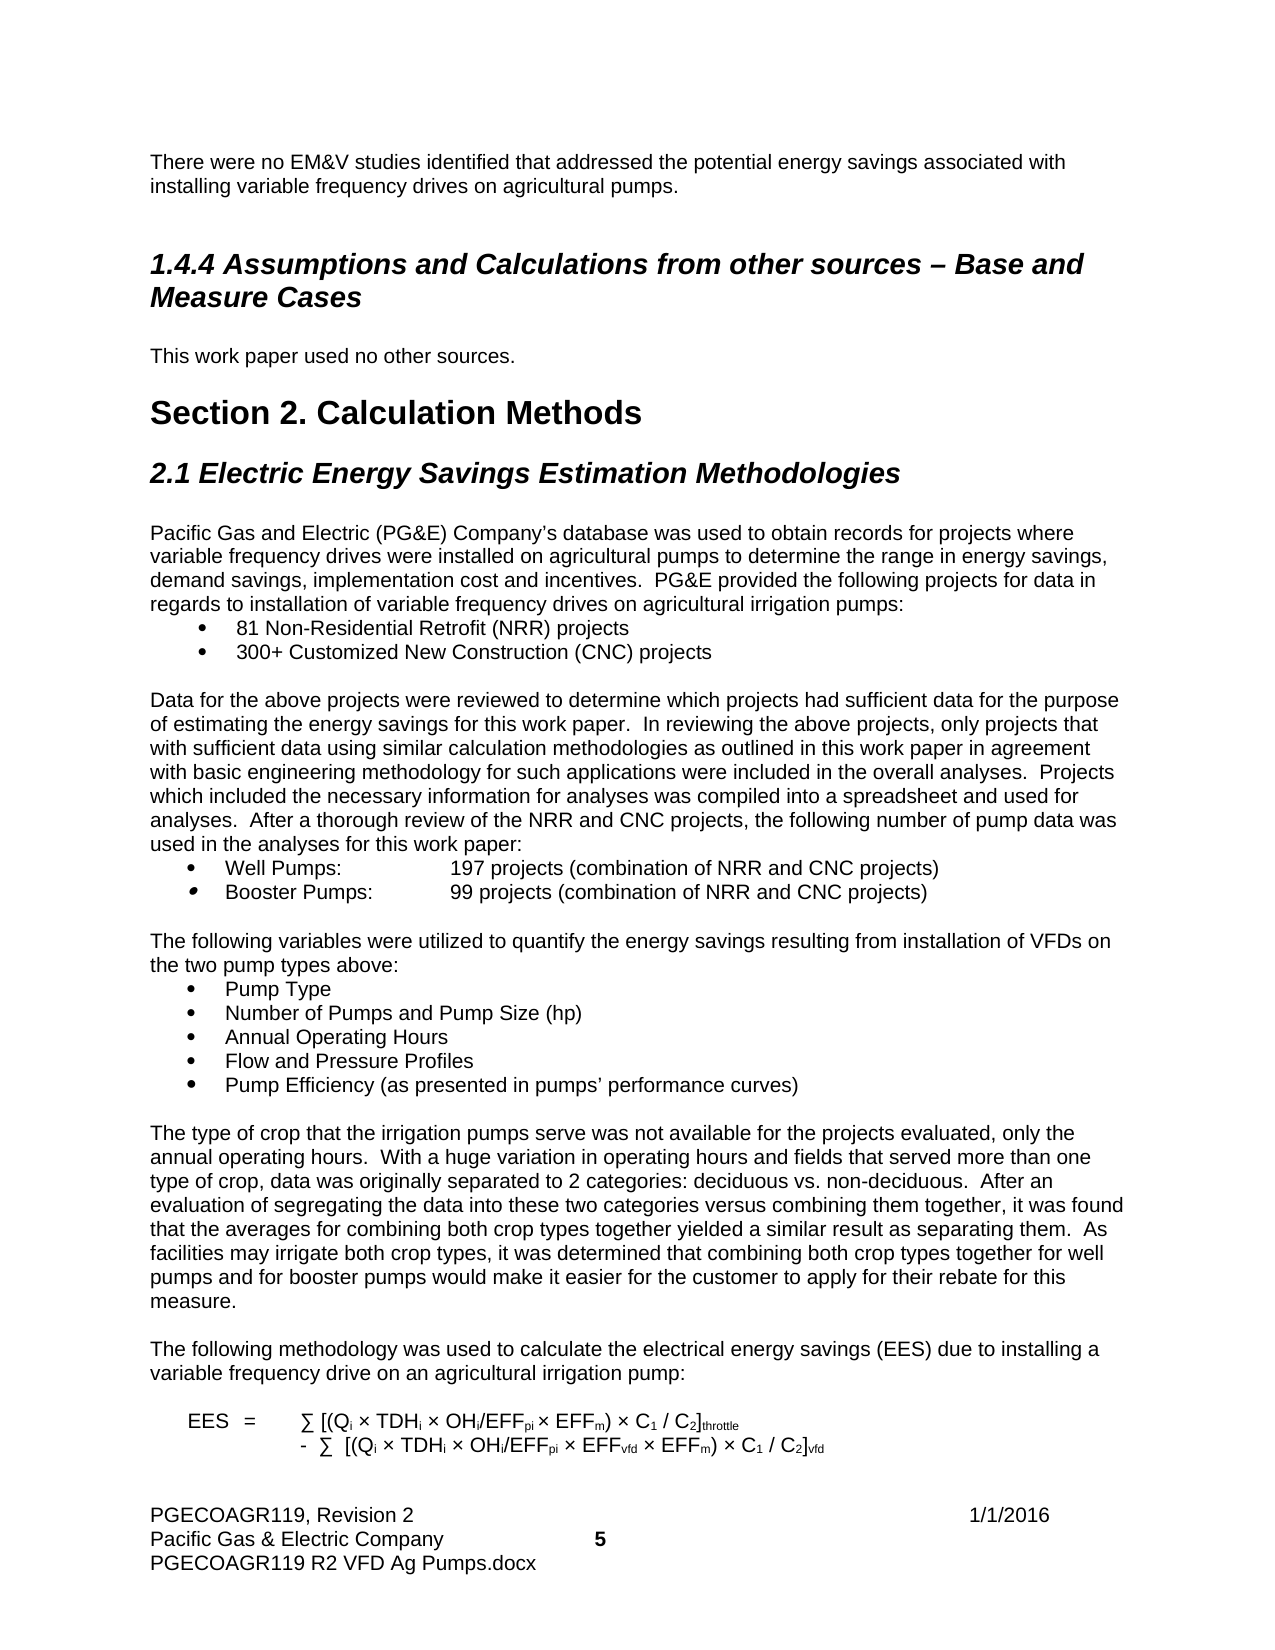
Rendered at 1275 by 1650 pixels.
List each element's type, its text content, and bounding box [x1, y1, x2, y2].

subtitle 1.4.4 Assumptions and Calculations from other sources – Base and Measure Cases [150, 247, 1125, 314]
subtitle Section 2. Calculation Methods [150, 393, 1125, 432]
list 81 Non-Residential Retrofit (NRR) projects [198, 616, 1125, 640]
text Pacific Gas and Electric (PG&E) Company’s database was used to obtain records for projects where variable frequency drives were installed on agricultural pumps to determine the range in energy savings, demand savings, implementation cost and incentives. PG&E provided the following projects for data in regards to installation of variable frequency drives on agricultural irrigation pumps: [150, 520, 1125, 616]
text - ∑ [(Qi × TDHi × OHi/EFFpi × EFFvfd × EFFm) × C1 / C2]vfd [150, 1432, 1125, 1456]
text There were no EM&V studies identified that addressed the potential energy savings associated with installing variable frequency drives on agricultural pumps. [150, 150, 1125, 198]
list 300+ Customized New Construction (CNC) projects [198, 640, 1125, 664]
list Flow and Pressure Profiles [187, 1048, 1125, 1073]
list Pump Efficiency (as presented in pumps’ performance curves) [187, 1073, 1125, 1097]
text Data for the above projects were reviewed to determine which projects had sufficient data for the purpose of estimating the energy savings for this work paper. In reviewing the above projects, only projects that with sufficient data using similar calculation methodologies as outlined in this work paper in agreement with basic engineering methodology for such applications were included in the overall analyses. Projects which included the necessary information for analyses was compiled into a spreadsheet and used for analyses. After a thorough review of the NRR and CNC projects, the following number of pump data was used in the analyses for this work paper: [150, 688, 1125, 856]
text The following methodology was used to calculate the electrical energy savings (EES) due to installing a variable frequency drive on an agricultural irrigation pump: [150, 1337, 1125, 1384]
text EES = ∑ [(Qi × TDHi × OHi/EFFpi × EFFm) × C1 / C2]throttle [150, 1408, 1125, 1432]
text The following variables were utilized to quantify the energy savings resulting from installation of VFDs on the two pump types above: [150, 928, 1125, 976]
list Booster Pumps: 99 projects (combination of NRR and CNC projects) [187, 880, 1125, 904]
list Annual Operating Hours [187, 1024, 1125, 1048]
list Pump Type [187, 976, 1125, 1000]
subtitle 2.1 Electric Energy Savings Estimation Methodologies [150, 457, 1125, 490]
list Number of Pumps and Pump Size (hp) [187, 1000, 1125, 1024]
list Well Pumps: 197 projects (combination of NRR and CNC projects) [187, 856, 1125, 880]
text The type of crop that the irrigation pumps serve was not available for the projects evaluated, only the annual operating hours. With a huge variation in operating hours and fields that served more than one type of crop, data was originally separated to 2 categories: deciduous vs. non-deciduous. After an evaluation of segregating the data into these two categories versus combining them together, it was found that the averages for combining both crop types together yielded a similar result as separating them. As facilities may irrigate both crop types, it was determined that combining both crop types together for well pumps and for booster pumps would make it easier for the customer to apply for their rebate for this measure. [150, 1121, 1125, 1313]
text This work paper used no other sources. [150, 344, 1125, 368]
